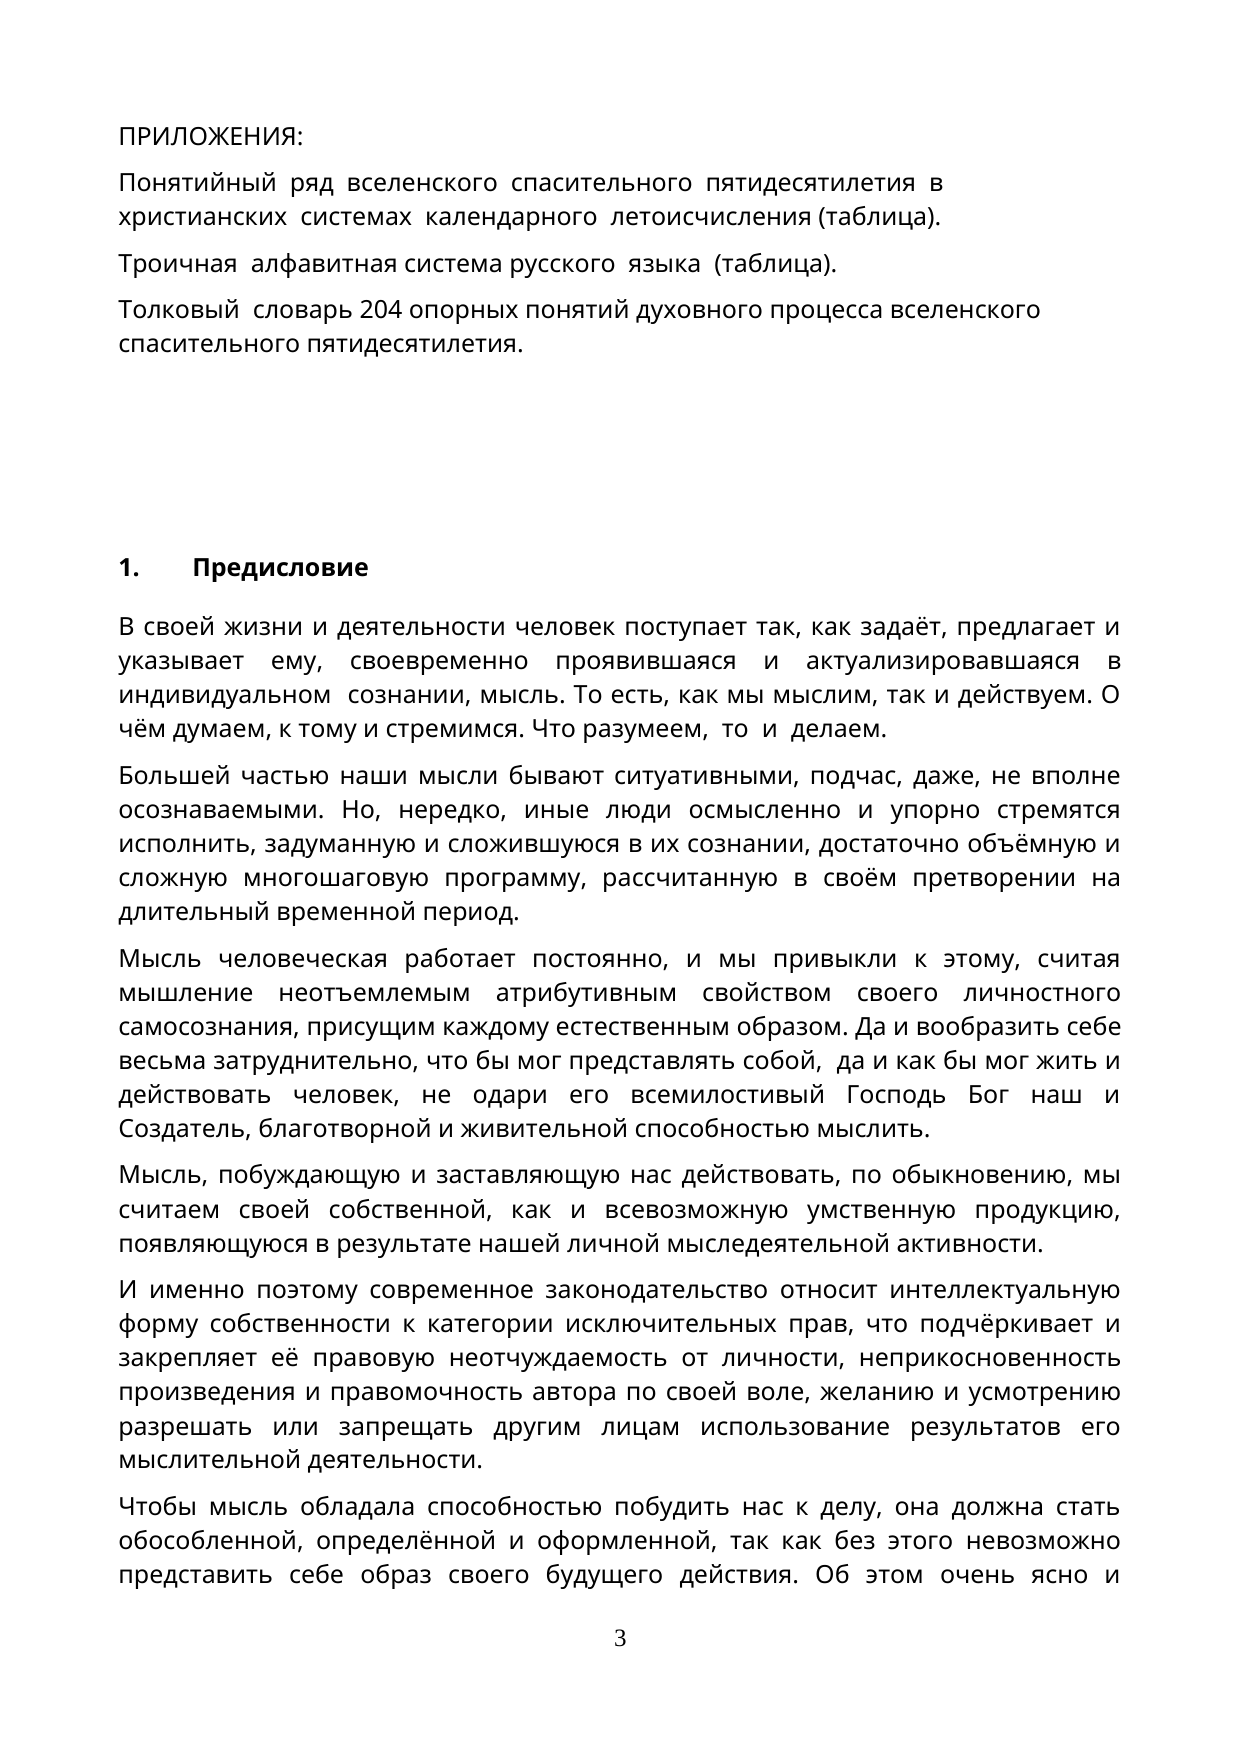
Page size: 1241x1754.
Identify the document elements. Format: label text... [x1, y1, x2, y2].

text Троичная алфавитная система русского языка (таблица). [118, 245, 1122, 279]
text ПРИЛОЖЕНИЯ: [118, 118, 1122, 152]
text И именно поэтому современное законодательство относит интеллектуальную форму собственности к категории исключительных прав, что подчёркивает и закрепляет её правовую неотчуждаемость от личности, неприкосновенность произведения и правомочность автора по своей воле, желанию и усмотрению разрешать или запрещать другим лицам использование результатов его мыслительной деятельности. [118, 1272, 1122, 1476]
text В своей жизни и деятельности человек поступает так, как задаёт, предлагает и указывает ему, своевременно проявившаяся и актуализировавшаяся в индивидуальном сознании, мысль. То есть, как мы мыслим, так и действуем. О чём думаем, к тому и стремимся. Что разумеем, то и делаем. [118, 609, 1122, 745]
text Большей частью наши мысли бывают ситуативными, подчас, даже, не вполне осознаваемыми. Но, нередко, иные люди осмысленно и упорно стремятся исполнить, задуманную и сложившуюся в их сознании, достаточно объёмную и сложную многошаговую программу, рассчитанную в своём претворении на длительный временной период. [118, 757, 1122, 928]
text Понятийный ряд вселенского спасительного пятидесятилетия в христианских системах календарного летоисчисления (таблица). [118, 165, 1122, 233]
text Мысль, побуждающую и заставляющую нас действовать, по обыкновению, мы считаем своей собственной, как и всевозможную умственную продукцию, появляющуюся в результате нашей личной мыследеятельной активности. [118, 1157, 1122, 1259]
list Предисловие [118, 550, 1122, 584]
text Мысль человеческая работает постоянно, и мы привыкли к этому, считая мышление неотъемлемым атрибутивным свойством своего личностного самосознания, присущим каждому естественным образом. Да и вообразить себе весьма затруднительно, что бы мог представлять собой, да и как бы мог жить и действовать человек, не одари его всемилостивый Господь Бог наш и Создатель, благотворной и живительной способностью мыслить. [118, 940, 1122, 1145]
text Толковый словарь 204 опорных понятий духовного процесса вселенского спасительного пятидесятилетия. [118, 292, 1122, 360]
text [118, 1489, 1122, 1591]
